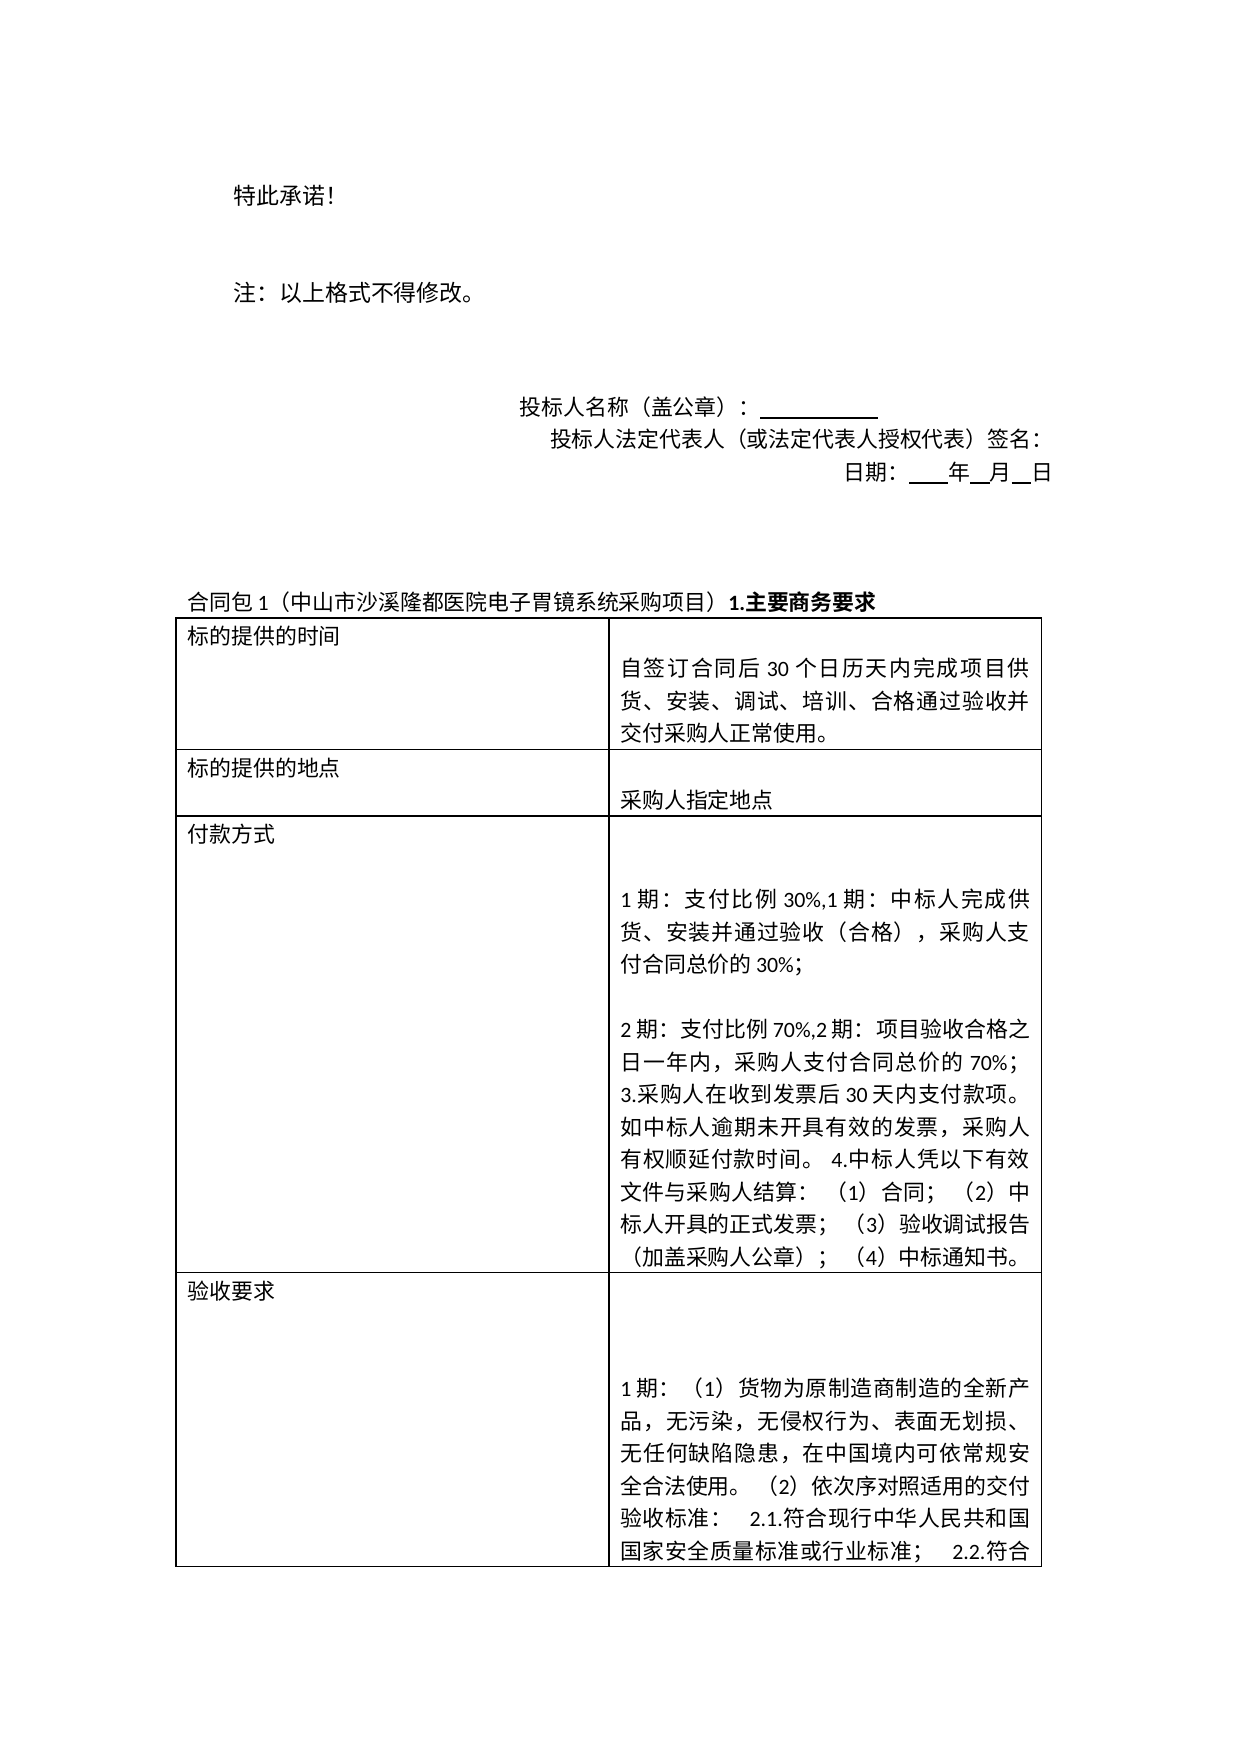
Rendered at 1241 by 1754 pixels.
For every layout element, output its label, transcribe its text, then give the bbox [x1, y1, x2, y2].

table_header 自签订合同后30个日历天内完成项目供货、安装、调试、培训、合格通过验收并交付采购人正常使用。 [610, 619, 1041, 748]
text 投标人名称（盖公章）： [187, 389, 1053, 422]
table_header 标的提供的时间 [177, 619, 608, 748]
table_cell 采购人指定地点 [610, 750, 1041, 815]
table_cell 1期：支付比例30%,1期：中标人完成供货、安装并通过验收（合格），采购人支付合同总价的30%； 2期：支付比例70%,2期：项目验收合格之日一年内，采购人支付合同总价的70%； 3.采购人在收到发票后30天内支付款项。如中标人逾期未开具有效的发票，采购人有权顺延付款时间。 4.中标人凭以下有效文件与采购人结算： （1）合同； （2）中标人开具的正式发票； （3）验收调试报告（加盖采购人公章）； （4）中标通知书。 [610, 817, 1041, 1272]
text 注：以上格式不得修改。 [187, 259, 1053, 324]
text 日期： 年 月 日 [187, 454, 1053, 487]
text 合同包1（中山市沙溪隆都医院电子胃镜系统采购项目）1.主要商务要求 [187, 584, 1053, 617]
table_cell 标的提供的地点 [177, 750, 608, 815]
table_cell 付款方式 [177, 817, 608, 1272]
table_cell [610, 1273, 1041, 1566]
table_cell 验收要求 [177, 1273, 608, 1566]
text 特此承诺！ [187, 162, 1053, 227]
text 投标人法定代表人（或法定代表人授权代表）签名： [187, 422, 1053, 454]
